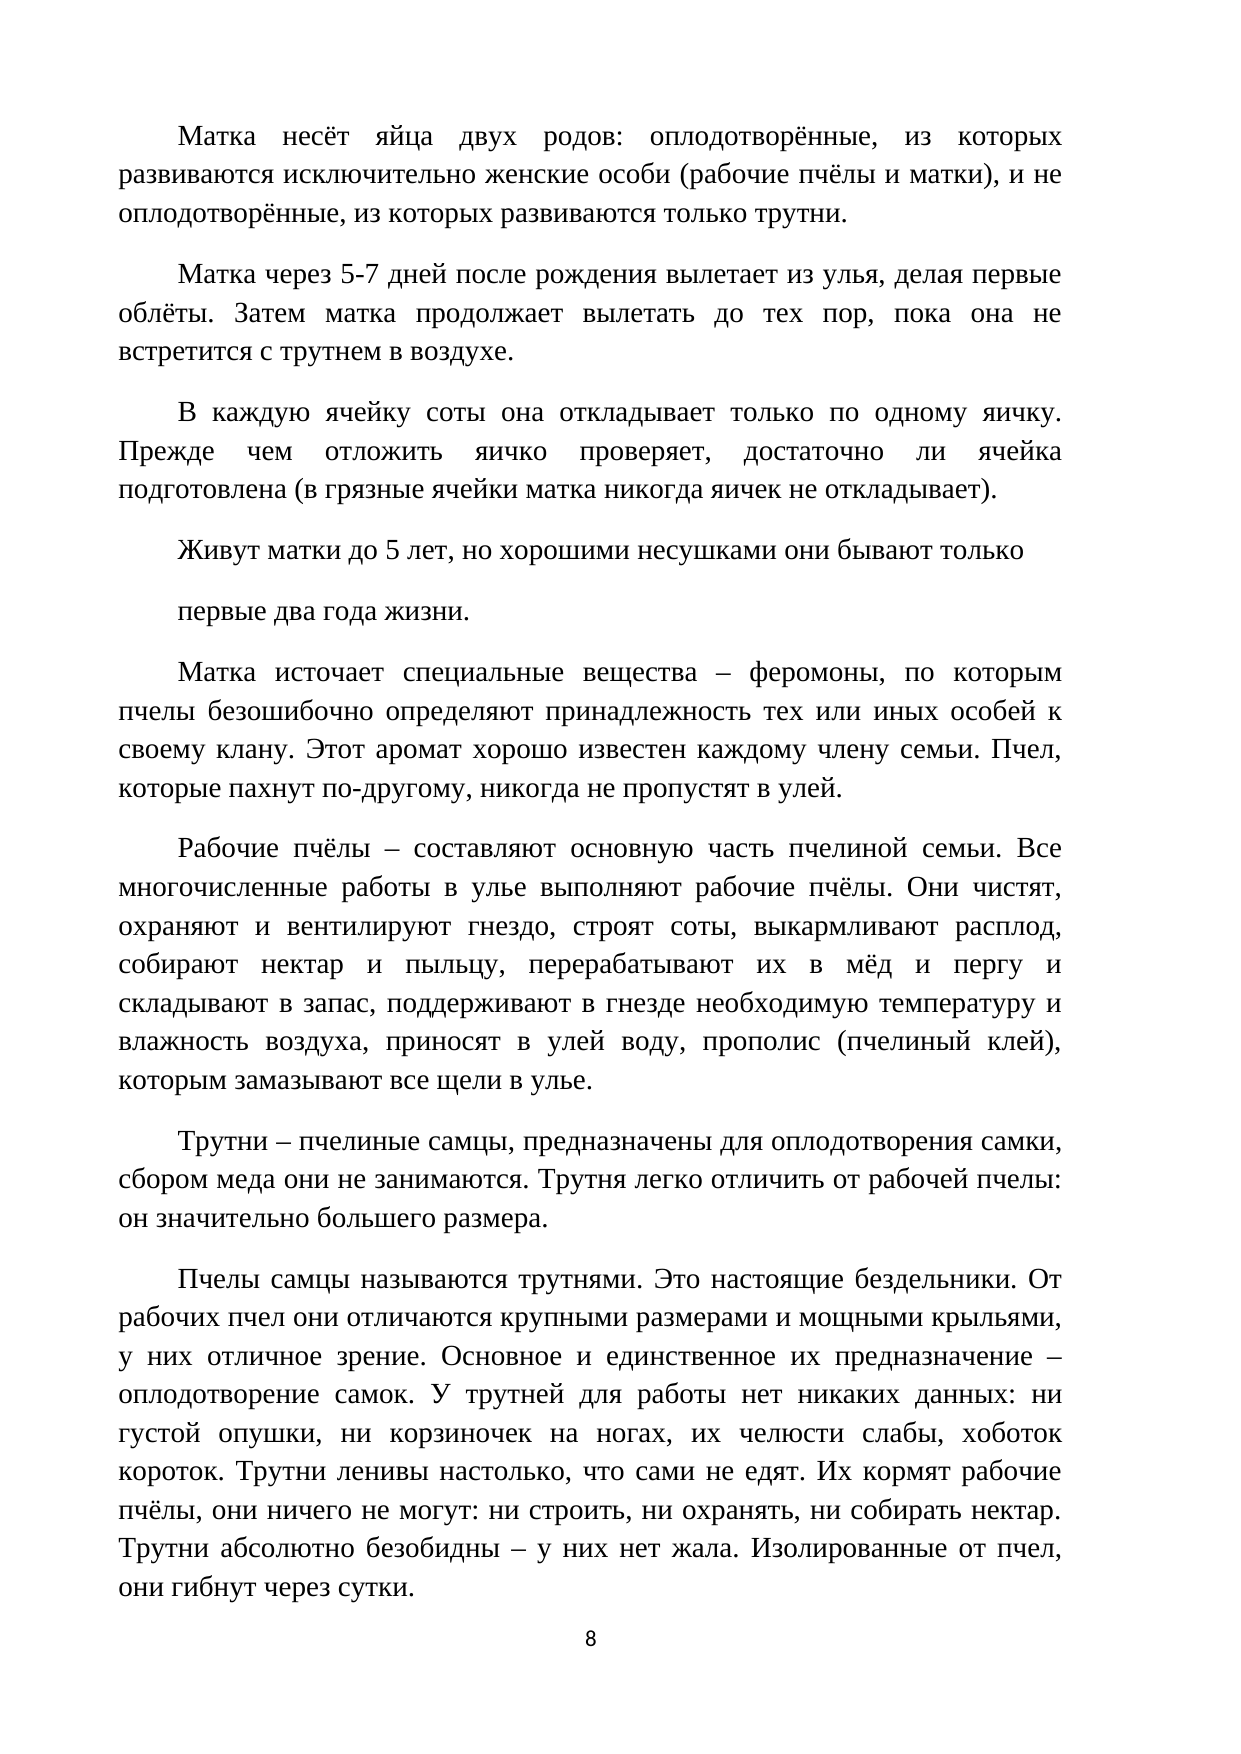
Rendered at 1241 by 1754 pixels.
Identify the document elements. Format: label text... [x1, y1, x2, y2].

text первые два года жизни. [118, 593, 1063, 627]
text Матка несёт яйца двух родов: оплодотворённые, из которых развиваются исключительно женские особи (рабочие пчёлы и матки), и не оплодотворённые, из которых развиваются только трутни. [118, 118, 1063, 229]
text Матка источает специальные вещества – феромоны, по которым пчелы безошибочно определяют принадлежность тех или иных особей к своему клану. Этот аромат хорошо известен каждому члену семьи. Пчел, которые пахнут по-другому, никогда не пропустят в улей. [118, 654, 1063, 803]
text Трутни – пчелиные самцы, предназначены для оплодотворения самки, сбором меда они не занимаются. Трутня легко отличить от рабочей пчелы: он значительно большего размера. [118, 1123, 1063, 1233]
text Пчелы самцы называются трутнями. Это настоящие бездельники. От рабочих пчел они отличаются крупными размерами и мощными крыльями, у них отличное зрение. Основное и единственное их предназначение – оплодотворение самок. У трутней для работы нет никаких данных: ни густой опушки, ни корзиночек на ногах, их челюсти слабы, хоботок короток. Трутни ленивы настолько, что сами не едят. Их кормят рабочие пчёлы, они ничего не могут: ни строить, ни охранять, ни собирать нектар. Трутни абсолютно безобидны – у них нет жала. Изолированные от пчел, они гибнут через сутки. [118, 1261, 1063, 1603]
text В каждую ячейку соты она откладывает только по одному яичку. Прежде чем отложить яичко проверяет, достаточно ли ячейка подготовлена (в грязные ячейки матка никогда яичек не откладывает). [118, 394, 1063, 505]
text Живут матки до 5 лет, но хорошими несушками они бывают только [118, 532, 1063, 566]
text Рабочие пчёлы – составляют основную часть пчелиной семьи. Все многочисленные работы в улье выполняют рабочие пчёлы. Они чистят, охраняют и вентилируют гнездо, строят соты, выкармливают расплод, собирают нектар и пыльцу, перерабатывают их в мёд и пергу и складывают в запас, поддерживают в гнезде необходимую температуру и влажность воздуха, приносят в улей воду, прополис (пчелиный клей), которым замазывают все щели в улье. [118, 831, 1063, 1095]
text Матка через 5-7 дней после рождения вылетает из улья, делая первые облёты. Затем матка продолжает вылетать до тех пор, пока она не встретится с трутнем в воздухе. [118, 256, 1063, 367]
